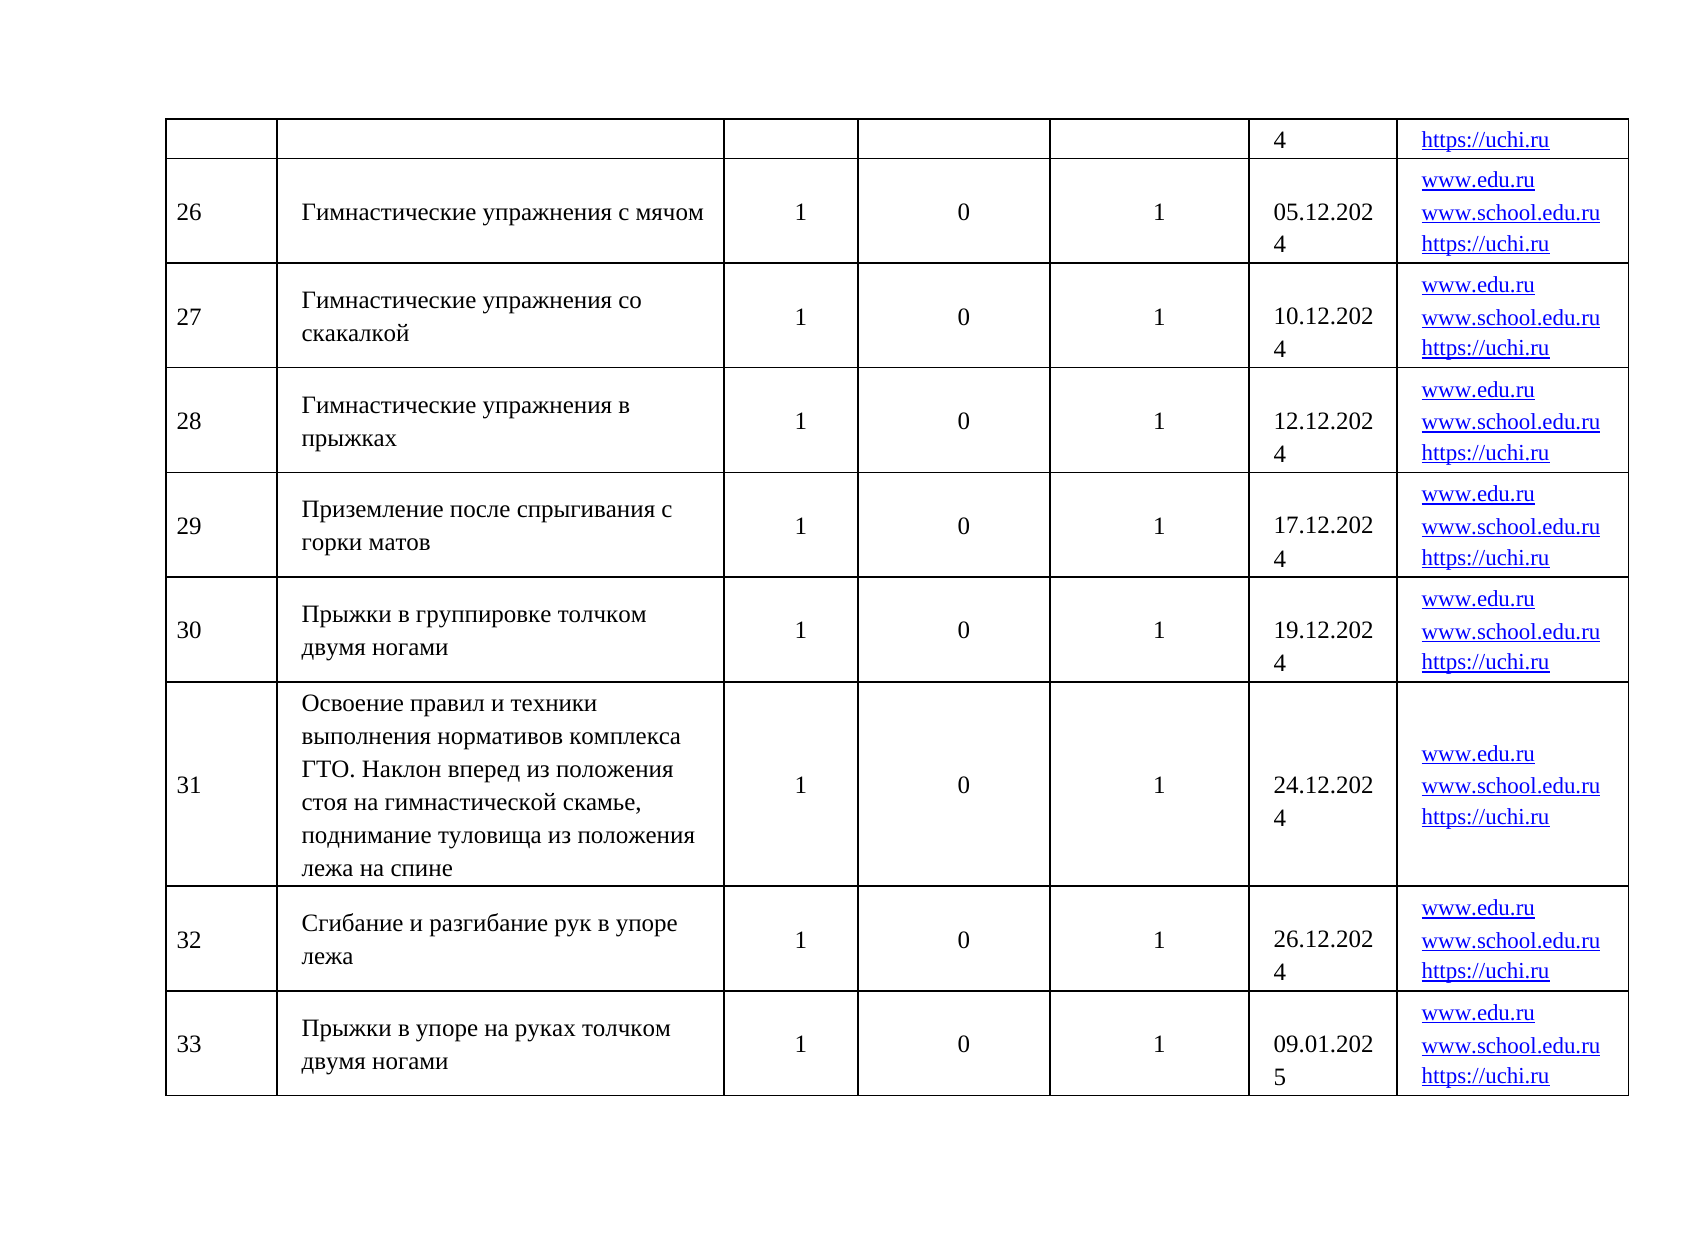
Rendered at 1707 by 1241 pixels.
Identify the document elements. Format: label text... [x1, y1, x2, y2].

table_cell www.edu.ru www.school.edu.ru https://uchi.ru [1398, 473, 1628, 576]
table_cell 0 [859, 473, 1049, 576]
table_cell 1 [1051, 120, 1248, 157]
table_cell 28 [167, 368, 276, 472]
table_cell 1 [1051, 887, 1248, 990]
table_cell 0 [859, 159, 1049, 262]
table_cell www.edu.ru www.school.edu.ru https://uchi.ru [1398, 578, 1628, 681]
table_cell 1 [1051, 368, 1248, 472]
table_cell 25 [167, 120, 276, 157]
table_cell 12.12.2024 [1250, 368, 1396, 472]
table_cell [1398, 159, 1628, 262]
table_cell Сгибание и разгибание рук в упоре лежа [278, 887, 723, 990]
table_cell 30 [167, 578, 276, 681]
table_cell Гимнастические упражнения в прыжках [278, 368, 723, 472]
table_cell www.edu.ru www.school.edu.ru https://uchi.ru [1398, 368, 1628, 472]
table_cell 19.12.2024 [1250, 578, 1396, 681]
table_cell Освоение правил и техники выполнения нормативов комплекса ГТО. Наклон вперед из положения стоя на гимнастической скамье, поднимание туловища из положения лежа на спине [278, 683, 723, 885]
table_cell 1 [725, 992, 857, 1095]
table_cell 0 [859, 264, 1049, 367]
table_cell 05.12.2024 [1250, 159, 1396, 262]
table_cell 1 [1051, 992, 1248, 1095]
table_cell 1 [725, 683, 857, 885]
table_cell 31 [167, 683, 276, 885]
table_cell Прыжки в группировке толчком двумя ногами [278, 578, 723, 681]
table_cell 1 [725, 368, 857, 472]
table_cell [1398, 120, 1628, 157]
table_cell 09.01.2025 [1250, 992, 1396, 1095]
table_cell 1 [1051, 473, 1248, 576]
table_cell 24.12.2024 [1250, 683, 1396, 885]
table_cell 1 [725, 159, 857, 262]
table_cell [1398, 992, 1628, 1095]
table_cell 29 [167, 473, 276, 576]
table_cell 1 [725, 473, 857, 576]
table_cell 1 [1051, 264, 1248, 367]
table_cell 03.12.2024 [1250, 120, 1396, 157]
table_cell Гимнастические упражнения со скакалкой [278, 264, 723, 367]
table_cell 0 [859, 120, 1049, 157]
table_cell www.edu.ru www.school.edu.ru https://uchi.ru [1398, 264, 1628, 367]
table_cell 1 [725, 264, 857, 367]
table_cell Приземление после спрыгивания с горки матов [278, 473, 723, 576]
table_cell 1 [1051, 578, 1248, 681]
table_cell Прыжки в упоре на руках толчком двумя ногами [278, 992, 723, 1095]
table_cell 1 [725, 120, 857, 157]
table_cell 0 [859, 368, 1049, 472]
table_cell 0 [859, 887, 1049, 990]
table_cell 27 [167, 264, 276, 367]
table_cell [1398, 887, 1628, 990]
table_cell 1 [1051, 683, 1248, 885]
table_cell 26 [167, 159, 276, 262]
table_cell 1 [1051, 159, 1248, 262]
table_cell 26.12.2024 [1250, 887, 1396, 990]
table_cell 0 [859, 992, 1049, 1095]
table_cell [278, 120, 723, 157]
table_cell www.edu.ru www.school.edu.ru https://uchi.ru [1398, 683, 1628, 885]
table_cell 10.12.2024 [1250, 264, 1396, 367]
table_cell 1 [725, 887, 857, 990]
table_cell 17.12.2024 [1250, 473, 1396, 576]
table_cell 33 [167, 992, 276, 1095]
table_cell 0 [859, 578, 1049, 681]
table_cell Гимнастические упражнения с мячом [278, 159, 723, 262]
table_cell 0 [859, 683, 1049, 885]
table_cell 1 [725, 578, 857, 681]
table_cell 32 [167, 887, 276, 990]
